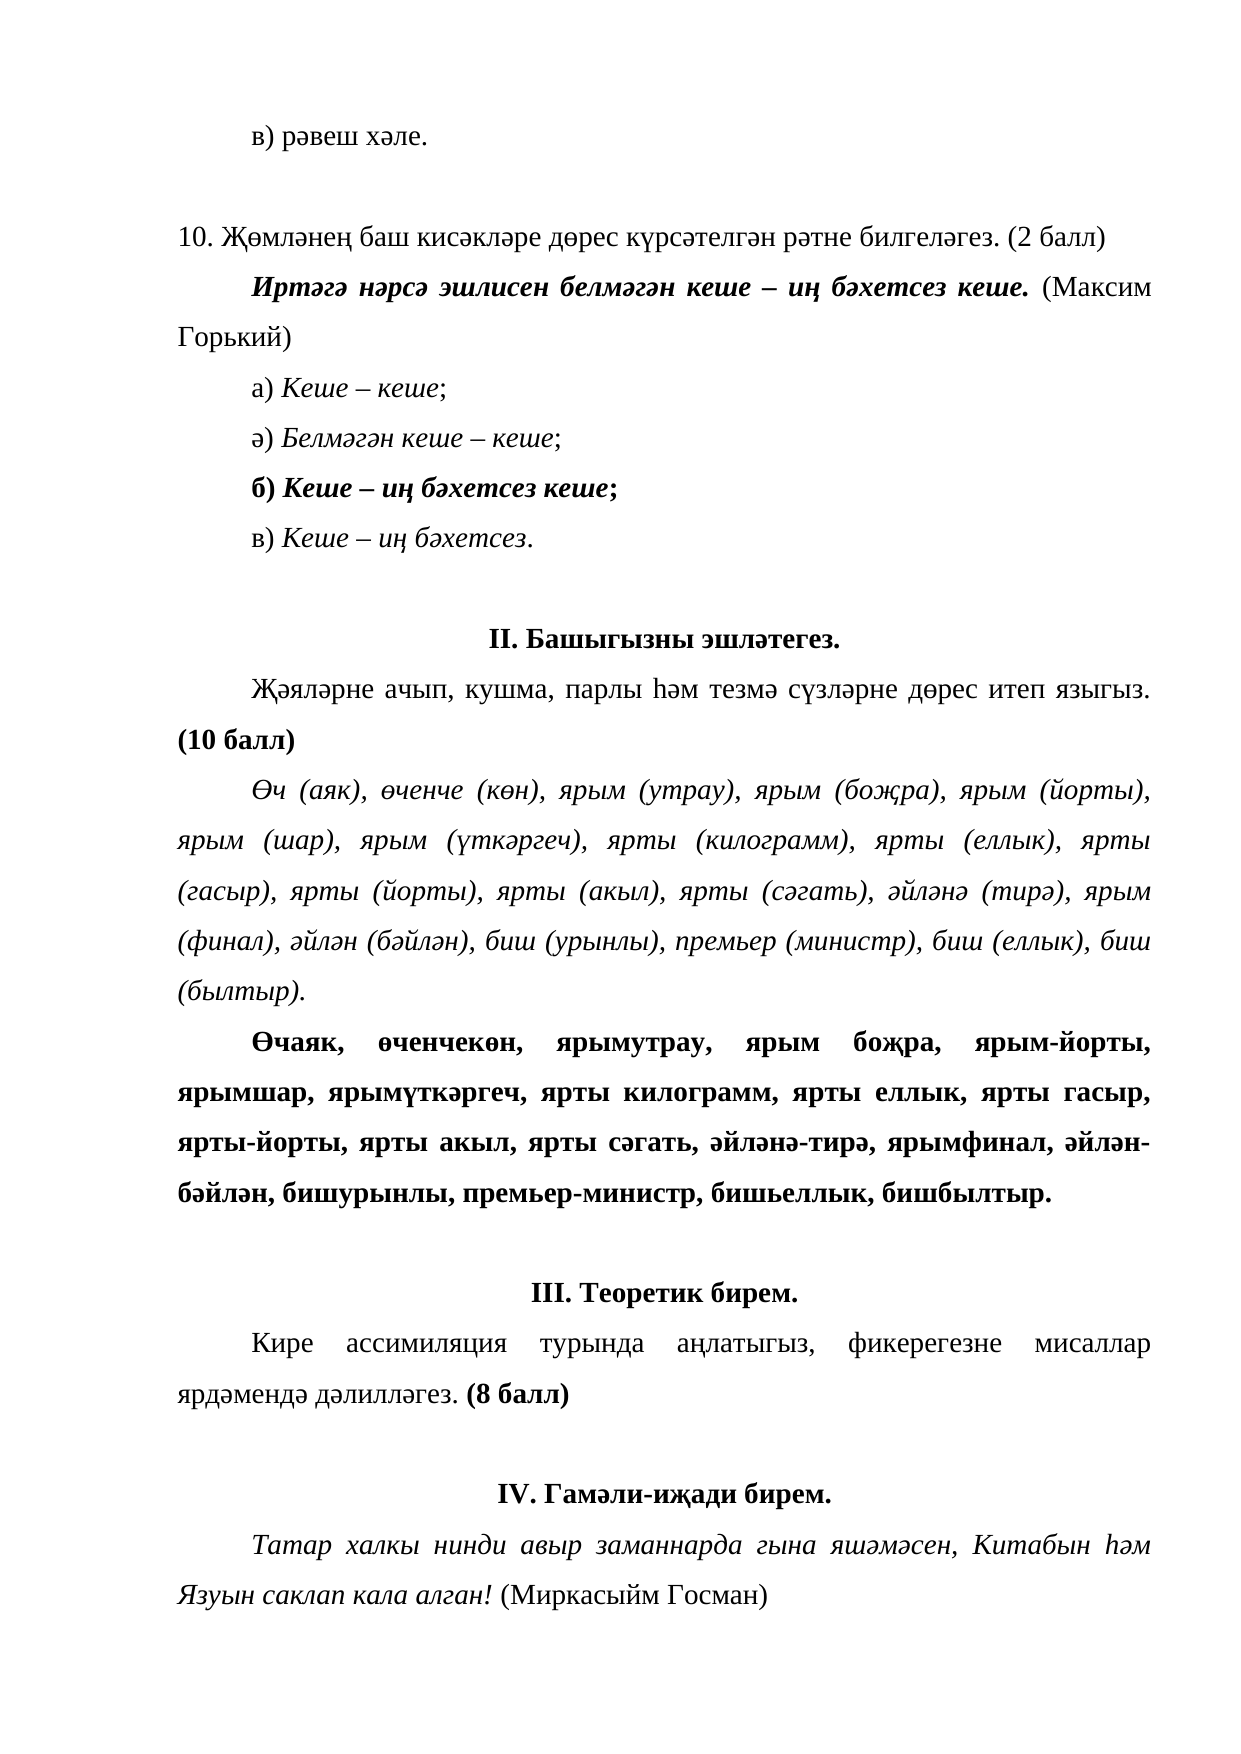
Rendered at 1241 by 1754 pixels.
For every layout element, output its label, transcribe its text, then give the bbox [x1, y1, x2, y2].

text Җәяләрне ачып, кушма, парлы һәм тезмә сүзләрне дөрес итеп языгыз. (10 балл) [177, 672, 1152, 755]
text II. Башыгызны эшләтегез. [177, 621, 1152, 655]
text III. Теоретик бирем. [177, 1275, 1152, 1309]
text Иртәгә нәрсә эшлисен белмәгән кеше – иң бәхетсез кеше. (Максим Горький) [177, 269, 1152, 353]
text в) Кеше – иң бәхетсез. [177, 521, 1152, 554]
text Өч (аяк), өченче (көн), ярым (утрау), ярым (боҗра), ярым (йорты), ярым (шар), ярым (үткәргеч), ярты (килограмм), ярты (еллык), ярты (гасыр), ярты (йорты), ярты (акыл), ярты (сәгать), әйләнә (тирә), ярым (финал), әйлән (бәйлән), биш (урынлы), премьер (министр), биш (еллык), биш (былтыр). [177, 772, 1152, 1007]
text Өчаяк, өченчекөн, ярымутрау, ярым боҗра, ярым-йорты, ярымшар, ярымүткәргеч, ярты килограмм, ярты еллык, ярты гасыр, ярты-йорты, ярты акыл, ярты сәгать, әйләнә-тирә, ярымфинал, әйлән-бәйлән, бишурынлы, премьер-министр, бишьеллык, бишбылтыр. [177, 1024, 1152, 1208]
text в) рәвеш хәле. [177, 118, 1152, 152]
text IV. Гамәли-иҗади бирем. [177, 1477, 1152, 1510]
text Татар халкы нинди авыр заманнарда гына яшәмәсен, Китабын һәм Язуын саклап кала алган! (Миркасыйм Госман) [177, 1527, 1152, 1611]
text 10. Җөмләнең баш кисәкләре дөрес күрсәтелгән рәтне билгеләгез. (2 балл) [177, 219, 1152, 252]
text ә) Белмәгән кеше – кеше; [177, 420, 1152, 453]
text а) Кеше – кеше; [177, 370, 1152, 403]
text Кире ассимиляция турында аңлатыгыз, фикерегезне мисаллар ярдәмендә дәлилләгез. (8 балл) [177, 1326, 1152, 1409]
text б) Кеше – иң бәхетсез кеше; [177, 470, 1152, 504]
